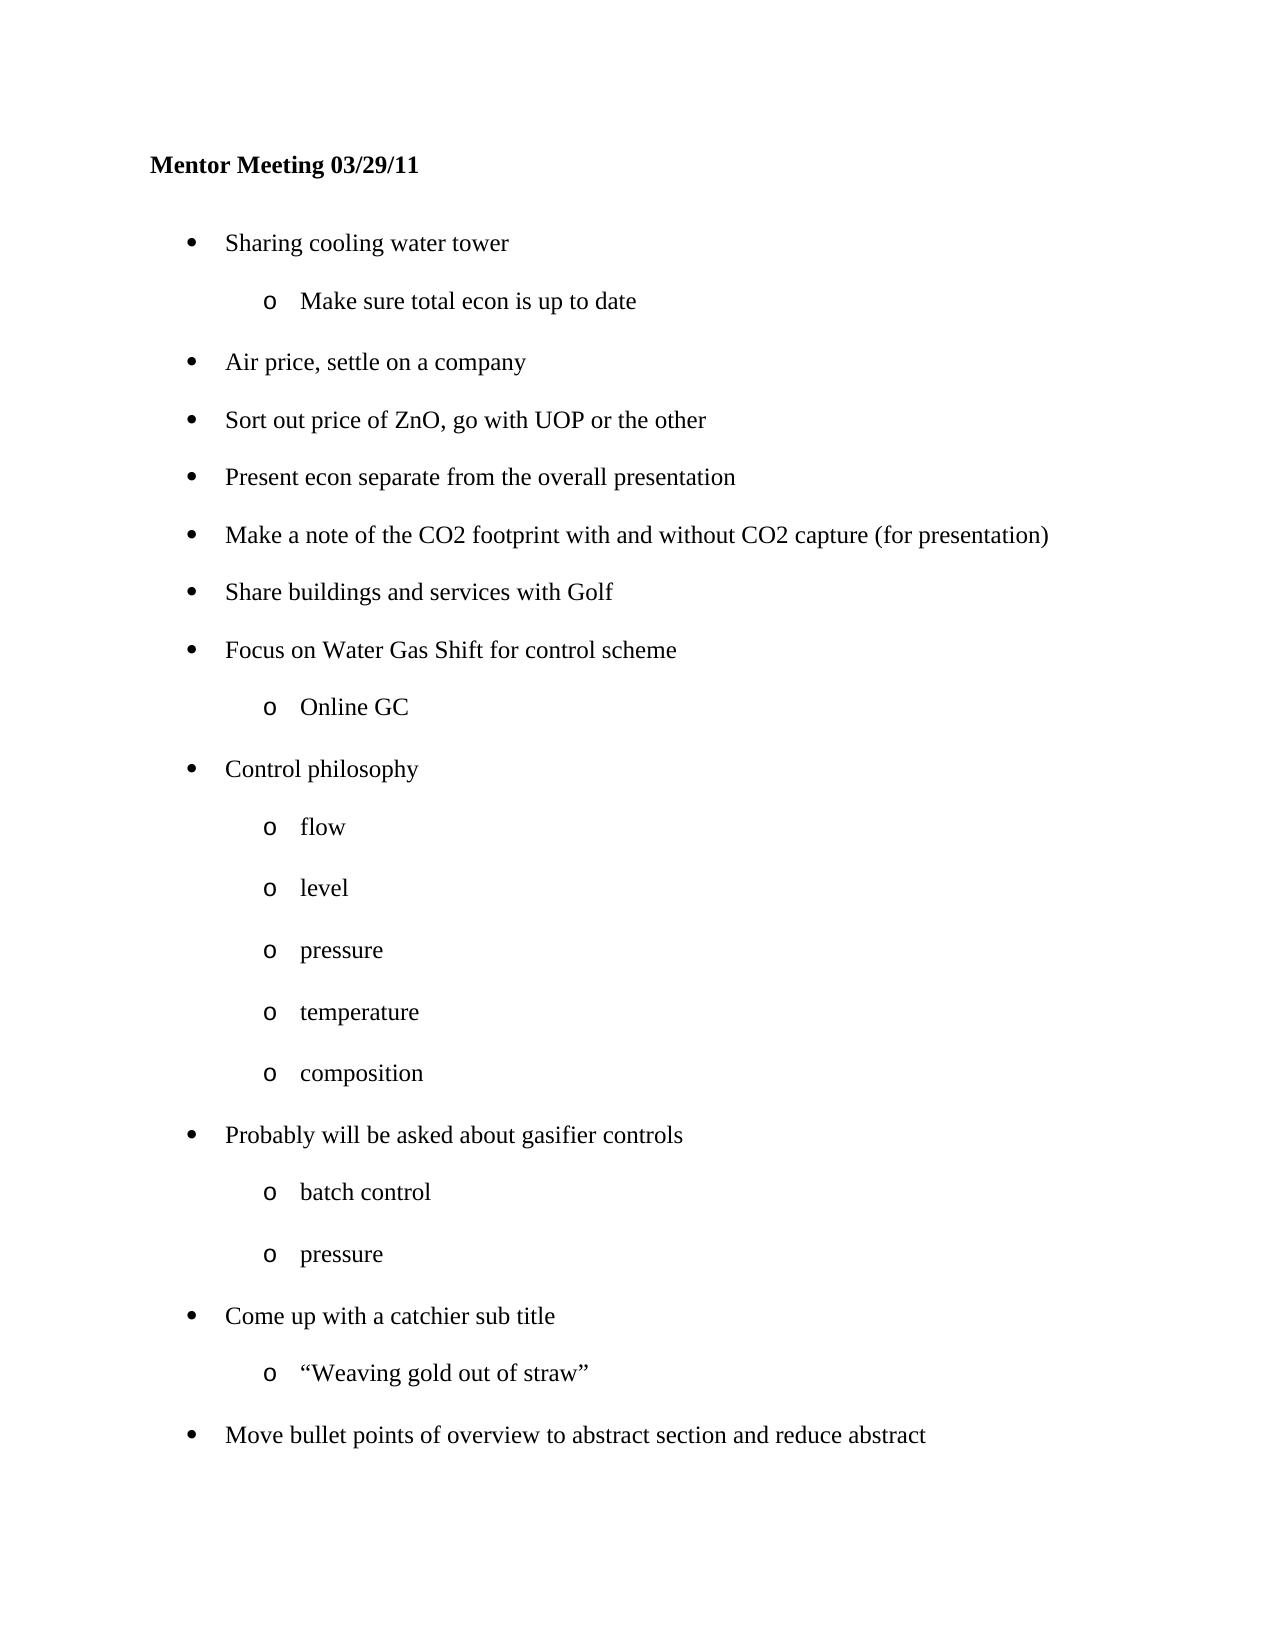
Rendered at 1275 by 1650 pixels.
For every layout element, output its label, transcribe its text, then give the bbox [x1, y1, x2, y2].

list Air price, settle on a company [187, 347, 1125, 376]
list batch control [262, 1177, 1125, 1208]
list Sort out price of ZnO, go with UOP or the other [187, 405, 1125, 434]
list Sharing cooling water tower [187, 228, 1125, 257]
list level [262, 873, 1125, 904]
list Make a note of the CO2 footprint with and without CO2 capture (for presentation) [187, 520, 1125, 549]
list Come up with a catchier sub title [187, 1301, 1125, 1329]
list Move bullet points of overview to abstract section and reduce abstract [187, 1420, 1125, 1449]
list pressure [262, 1239, 1125, 1270]
list Share buildings and services with Golf [187, 577, 1125, 606]
list flow [262, 812, 1125, 842]
list temperature [262, 997, 1125, 1027]
list Make sure total econ is up to date [262, 286, 1125, 317]
list Present econ separate from the overall presentation [187, 462, 1125, 491]
list Focus on Water Gas Shift for control scheme [187, 635, 1125, 664]
text Mentor Meeting 03/29/11 [150, 150, 1125, 179]
list Online GC [262, 692, 1125, 723]
list pressure [262, 935, 1125, 966]
list “Weaving gold out of straw” [262, 1358, 1125, 1389]
list Probably will be asked about gasifier controls [187, 1120, 1125, 1149]
list composition [262, 1058, 1125, 1089]
list Control philosophy [187, 754, 1125, 783]
